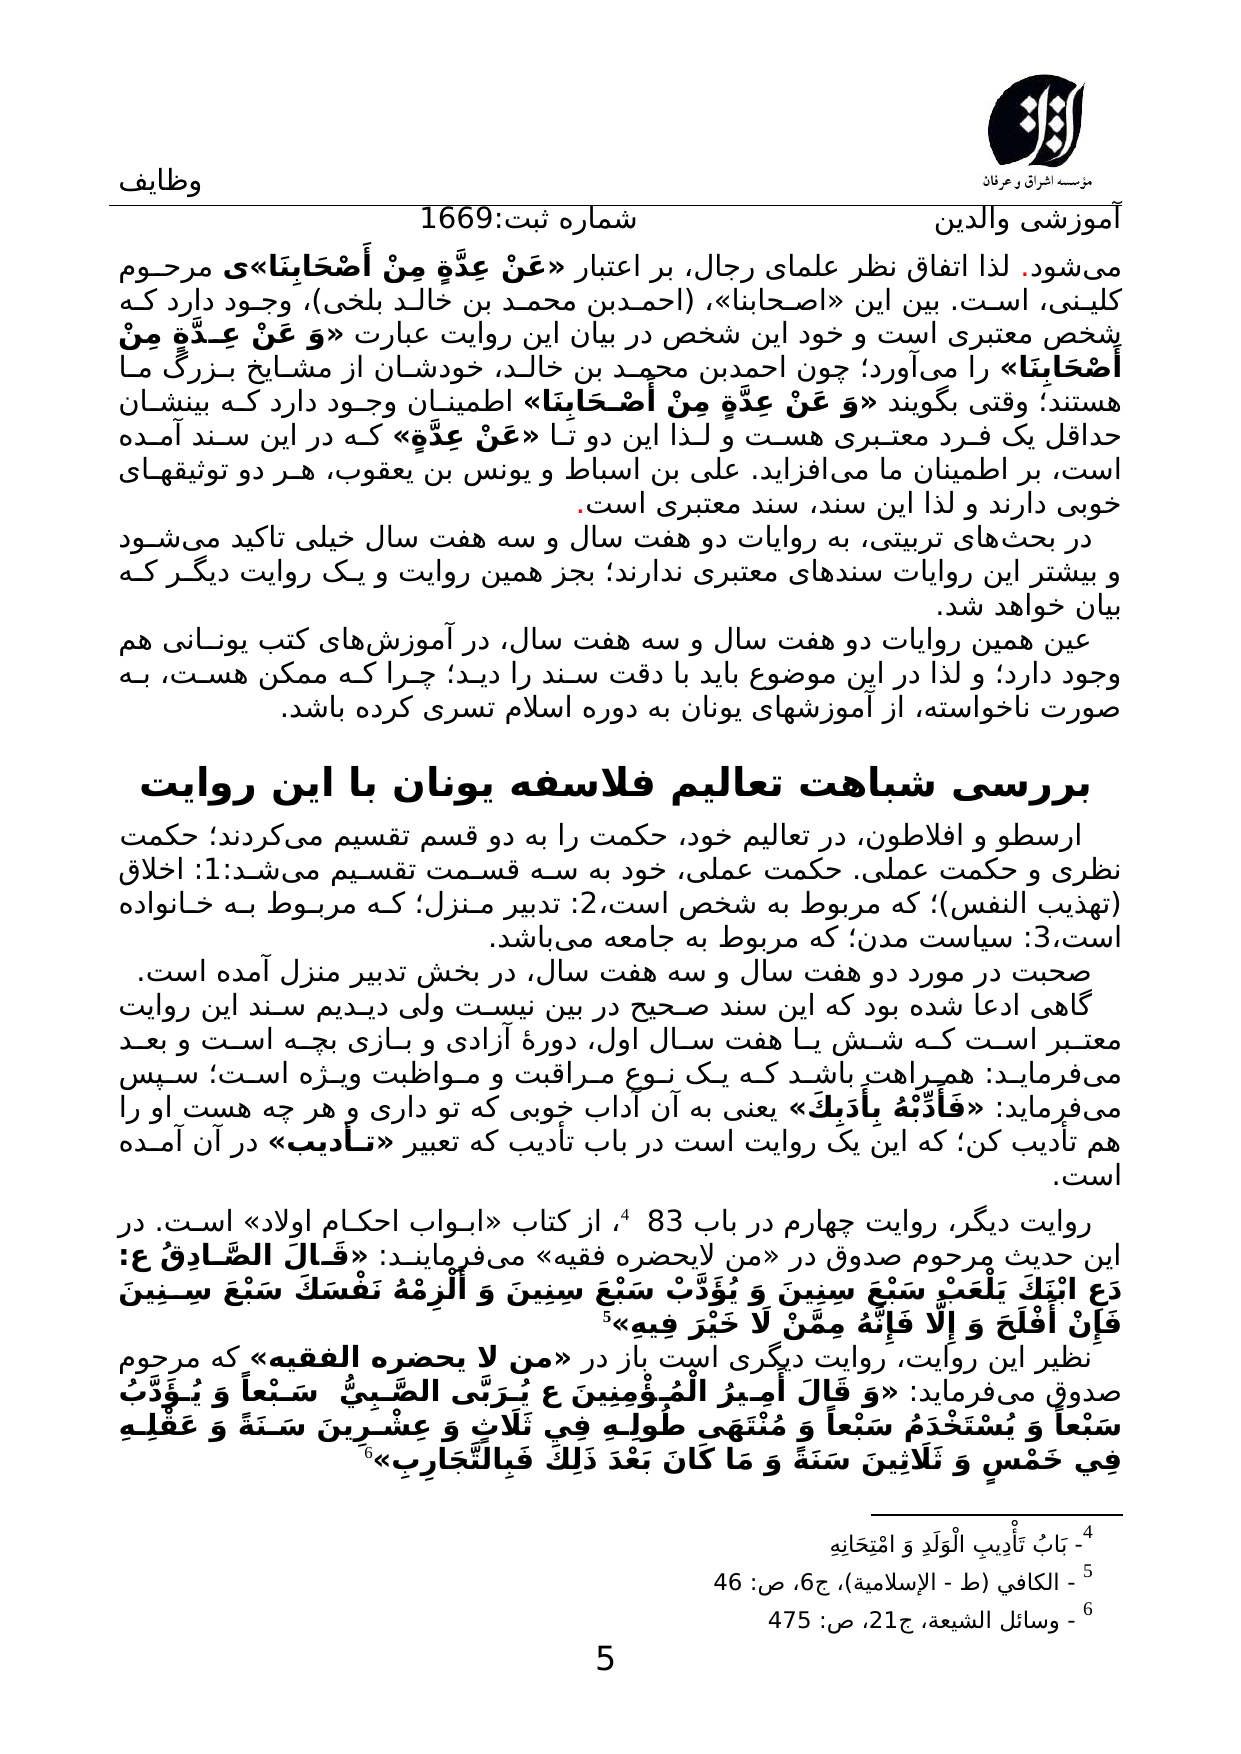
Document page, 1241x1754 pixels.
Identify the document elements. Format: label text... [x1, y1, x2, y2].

text ارسطو و افلاطون، در تعالیم خود، حکمت را به دو قسم تقسیم می‌کردند؛ حکمت نظری و حکمت عملی. حکمت عملی، خود به سه قسمت تقسیم می‌شد:1: اخلاق (تهذیب النفس)؛ که مربوط به شخص است،2: تدبیر منزل؛ که مربوط به خانواده است،3: سیاست مدن؛ که مربوط به جامعه می‌باشد. [118, 818, 1122, 954]
text روایت دیگر، روایت چهارم در باب 83 ، از کتاب «ابواب احکام اولاد» است. در این حدیث مرحوم صدوق در «من لایحضره فقیه» می‌فرمایند: «قَالَ الصَّادِقُ ع: دَعِ ابْنَكَ يَلْعَبْ سَبْعَ سِنِينَ وَ يُؤَدَّبْ سَبْعَ سِنِينَ وَ أَلْزِمْهُ نَفْسَكَ سَبْعَ سِنِينَ فَإِنْ أَفْلَحَ وَ إِلَّا فَإِنَّهُ مِمَّنْ لَا خَيْرَ فِيهِ» [118, 1204, 1122, 1341]
picture [979, 73, 1093, 191]
text عین همین روایات دو هفت سال و سه هفت سال، در آموزش‌های کتب یونانی هم وجود دارد؛ و لذا در این موضوع باید با دقت سند را دید؛ چرا که ممکن هست، به صورت ناخواسته، از آموزشهای یونان به دوره اسلام تسری کرده باشد. [118, 622, 1122, 724]
text صحبت در مورد دو هفت سال و سه هفت سال، در بخش تدبیر منزل آمده است. [118, 954, 1122, 988]
text در بحث‌های تربیتی، به روایات دو هفت سال و سه هفت سال خیلی تاکید می‌شود و بیشتر این روایات سندهای معتبری ندارند؛ بجز همین روایت و یک روایت دیگر که بیان خواهد شد. [118, 521, 1122, 622]
subtitle بررسی شباهت تعالیم فلاسفه یونان با این روایت [118, 760, 1122, 806]
text گاهی ادعا شده بود که این سند صحیح در بین نیست ولی دیدیم سند این روایت معتبر است که شش یا هفت سال اول، دورۀ آزادی و بازی بچه است و بعد می‌فرماید: همراهت باشد که یک نوع مراقبت و مواظبت ویژه است؛ سپس می‌فرماید: «فَأَدِّبْهُ بِأَدَبِكَ» یعنی به آن آداب خوبی که تو داری و هر چه هست او را هم تأدیب کن؛ که این یک روایت است در باب تأدیب که تعبیر «تأدیب» در آن آمده است. [118, 988, 1122, 1192]
text نظیر این روایت، روایت دیگری است باز در «من لا یحضره الفقیه» که مرحوم صدوق می‌فرماید: «وَ قَالَ أَمِيرُ الْمُؤْمِنِينَ ع يُرَبَّى الصَّبِيُّ سَبْعاً وَ يُؤَدَّبُ سَبْعاً وَ يُسْتَخْدَمُ سَبْعاً وَ مُنْتَهَى طُولِهِ فِي ثَلَاثٍ وَ عِشْرِينَ سَنَةً وَ عَقْلِهِ فِي خَمْسٍ وَ ثَلَاثِينَ سَنَةً وَ مَا كَانَ بَعْدَ ذَلِكَ فَبِالتَّجَارِبِ» [118, 1341, 1122, 1477]
